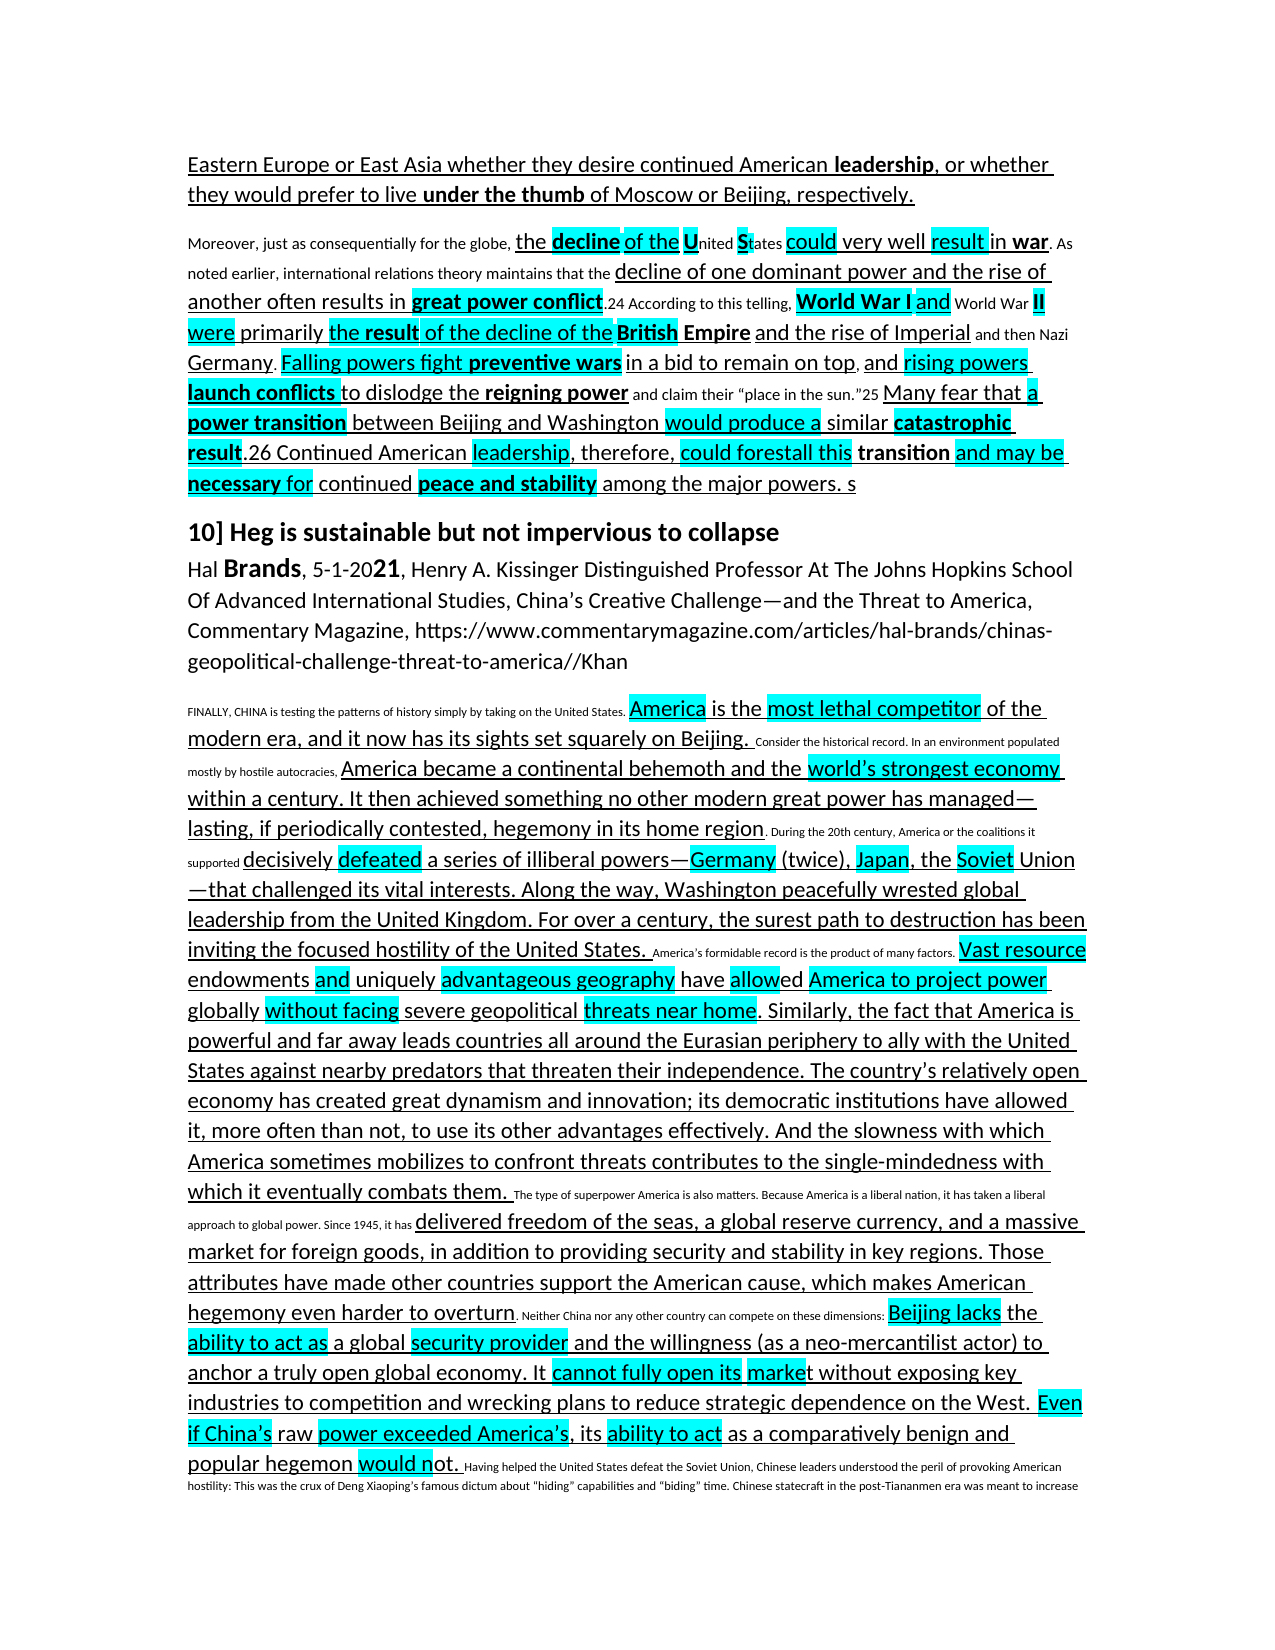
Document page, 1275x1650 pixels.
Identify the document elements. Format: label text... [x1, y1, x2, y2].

text Moreover, just as consequentially for the globe, the decline of the United States could very well result in war. As noted earlier, international relations theory maintains that the decline of one dominant power and the rise of another often results in great power conflict.24 According to this telling, World War I and World War II were primarily the result of the decline of the British Empire and the rise of Imperial and then Nazi Germany. Falling powers fight preventive wars in a bid to remain on top, and rising powers launch conflicts to dislodge the reigning power and claim their “place in the sun.”25 Many fear that a power transition between Beijing and Washington would produce a similar catastrophic result.26 Continued American leadership, therefore, could forestall this transition and may be necessary for continued peace and stability among the major powers. s [187, 227, 1087, 497]
subtitle 10] Heg is sustainable but not impervious to collapse [187, 516, 1087, 549]
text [187, 1081, 1087, 1493]
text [187, 150, 1087, 208]
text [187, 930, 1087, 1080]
text Hal Brands, 5-1-2021, Henry A. Kissinger Distinguished Professor At The Johns Hopkins School Of Advanced International Studies, China’s Creative Challenge—and the Threat to America, Commentary Magazine, https://www.commentarymagazine.com/articles/hal-brands/chinas-geopolitical-challenge-threat-to-america//Khan [187, 551, 1087, 675]
